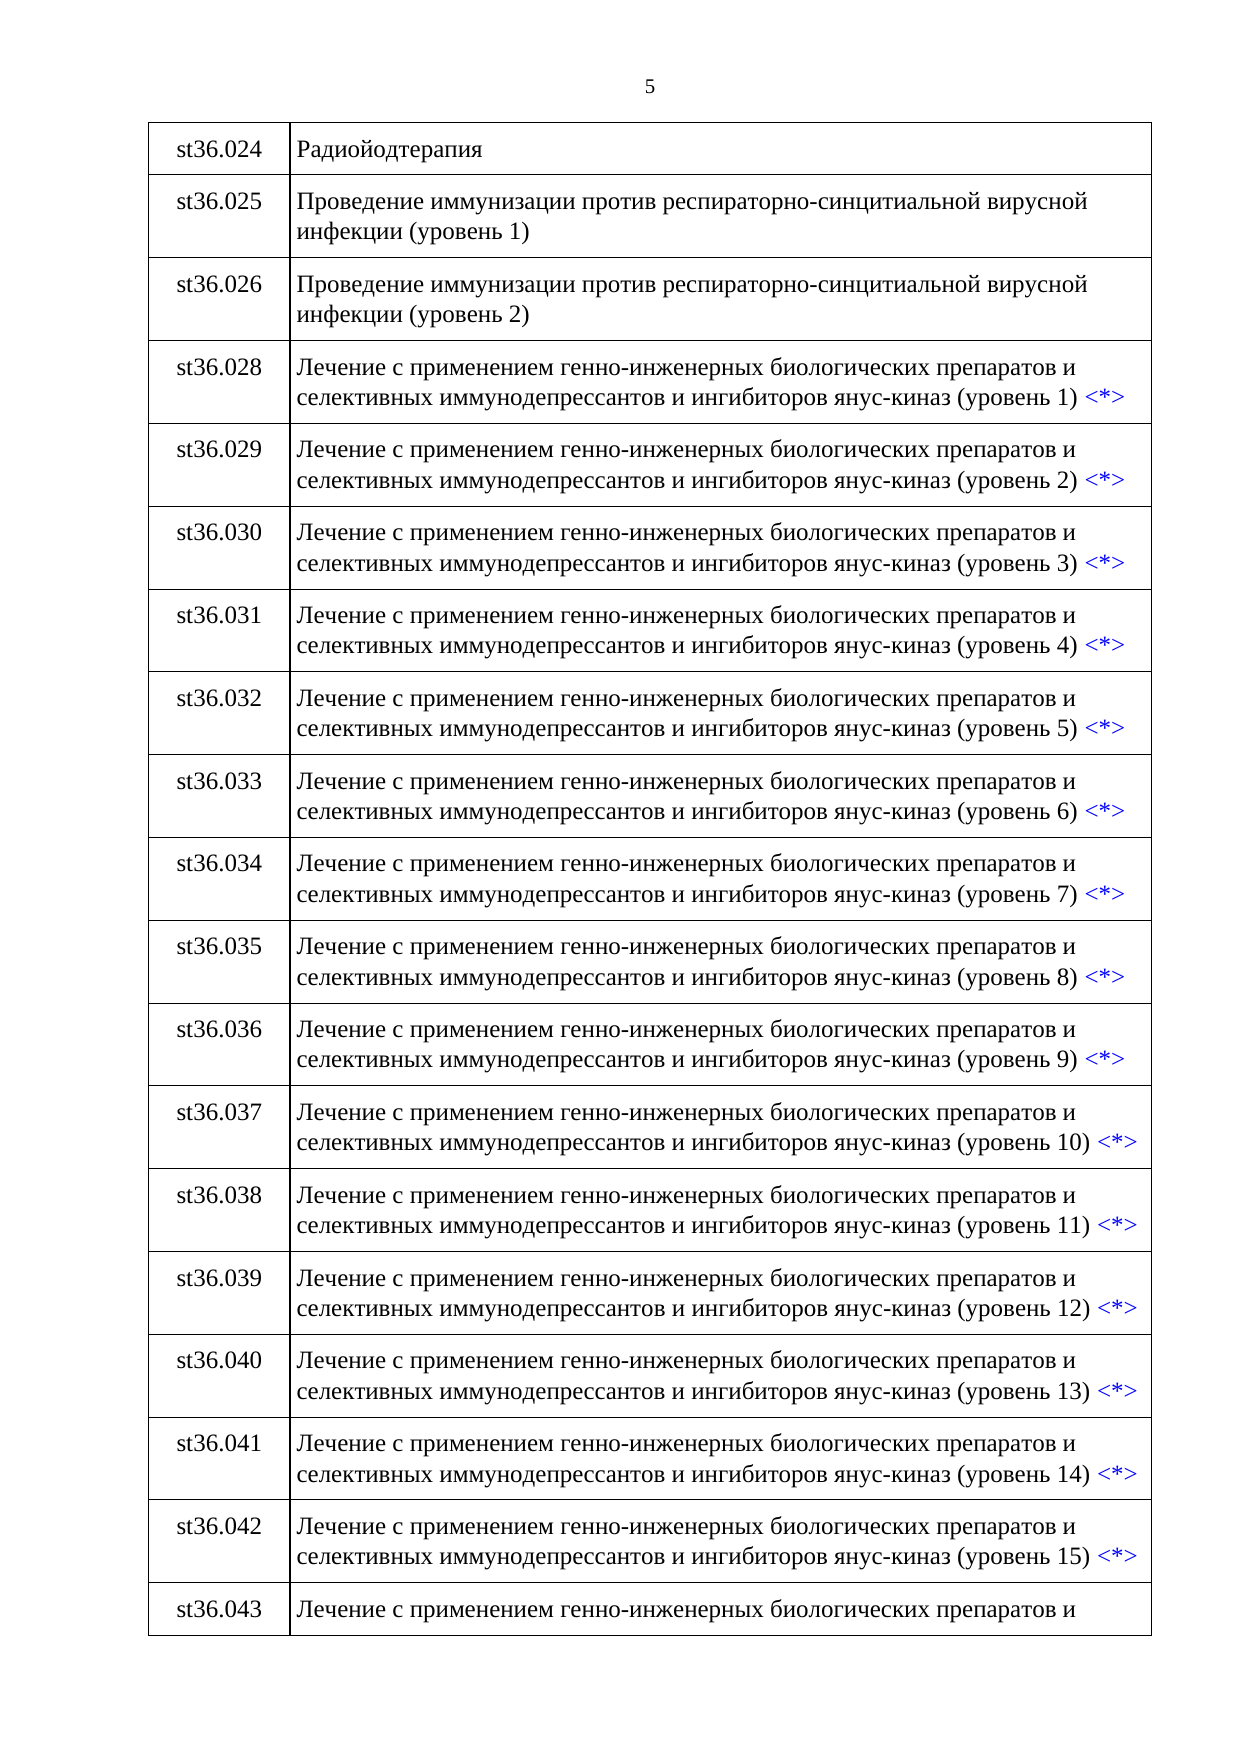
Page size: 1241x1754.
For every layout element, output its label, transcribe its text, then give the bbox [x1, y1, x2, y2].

table_cell st36.032 [149, 672, 289, 754]
table_cell st36.029 [149, 424, 289, 506]
table_cell Лечение с применением генно-инженерных биологических препаратов и селективных иммунодепрессантов и ингибиторов янус-киназ (уровень 7) <*> [291, 838, 1151, 920]
table_cell st36.042 [149, 1500, 289, 1582]
table_cell st36.033 [149, 755, 289, 837]
table_cell st36.043 [149, 1583, 289, 1634]
table_cell Проведение иммунизации против респираторно-синцитиальной вирусной инфекции (уровень 2) [291, 258, 1151, 340]
table_cell st36.039 [149, 1252, 289, 1334]
table_cell Лечение с применением генно-инженерных биологических препаратов и селективных иммунодепрессантов и ингибиторов янус-киназ (уровень 6) <*> [291, 755, 1151, 837]
table_cell Лечение с применением генно-инженерных биологических препаратов и селективных иммунодепрессантов и ингибиторов янус-киназ (уровень 3) <*> [291, 507, 1151, 588]
table_cell st36.034 [149, 838, 289, 920]
table_cell st36.026 [149, 258, 289, 340]
table_cell Лечение с применением генно-инженерных биологических препаратов и селективных иммунодепрессантов и ингибиторов янус-киназ (уровень 4) <*> [291, 590, 1151, 671]
table_cell st36.024 [149, 123, 289, 174]
table_cell st36.028 [149, 341, 289, 423]
table_cell st36.041 [149, 1418, 289, 1499]
table_cell st36.031 [149, 590, 289, 671]
table_cell st36.038 [149, 1169, 289, 1251]
table_cell Лечение с применением генно-инженерных биологических препаратов и селективных иммунодепрессантов и ингибиторов янус-киназ (уровень 1) <*> [291, 341, 1151, 423]
table_cell st36.035 [149, 921, 289, 1002]
table_cell st36.036 [149, 1004, 289, 1085]
table_cell Лечение с применением генно-инженерных биологических препаратов и селективных иммунодепрессантов и ингибиторов янус-киназ (уровень 12) <*> [291, 1252, 1151, 1334]
table_cell st36.037 [149, 1086, 289, 1168]
table_cell Проведение иммунизации против респираторно-синцитиальной вирусной инфекции (уровень 1) [291, 175, 1151, 257]
table_cell Лечение с применением генно-инженерных биологических препаратов и селективных иммунодепрессантов и ингибиторов янус-киназ (уровень 13) <*> [291, 1335, 1151, 1417]
table_cell Лечение с применением генно-инженерных биологических препаратов и селективных иммунодепрессантов и ингибиторов янус-киназ (уровень 2) <*> [291, 424, 1151, 506]
table_cell Лечение с применением генно-инженерных биологических препаратов и селективных иммунодепрессантов и ингибиторов янус-киназ (уровень 11) <*> [291, 1169, 1151, 1251]
table_cell st36.025 [149, 175, 289, 257]
table_cell Лечение с применением генно-инженерных биологических препаратов и селективных иммунодепрессантов и ингибиторов янус-киназ (уровень 14) <*> [291, 1418, 1151, 1499]
table_cell st36.040 [149, 1335, 289, 1417]
table_cell Радиойодтерапия [291, 123, 1151, 174]
table_cell Лечение с применением генно-инженерных биологических препаратов и селективных иммунодепрессантов и ингибиторов янус-киназ (уровень 15) <*> [291, 1500, 1151, 1582]
table_cell Лечение с применением генно-инженерных биологических препаратов и селективных иммунодепрессантов и ингибиторов янус-киназ (уровень 5) <*> [291, 672, 1151, 754]
table_cell Лечение с применением генно-инженерных биологических препаратов и селективных иммунодепрессантов и ингибиторов янус-киназ (уровень 10) <*> [291, 1086, 1151, 1168]
table_cell Лечение с применением генно-инженерных биологических препаратов и селективных иммунодепрессантов и ингибиторов янус-киназ (уровень 8) <*> [291, 921, 1151, 1002]
table_cell Лечение с применением генно-инженерных биологических препаратов и селективных иммунодепрессантов и ингибиторов янус-киназ (уровень 9) <*> [291, 1004, 1151, 1085]
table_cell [291, 1583, 1151, 1634]
table_cell st36.030 [149, 507, 289, 588]
